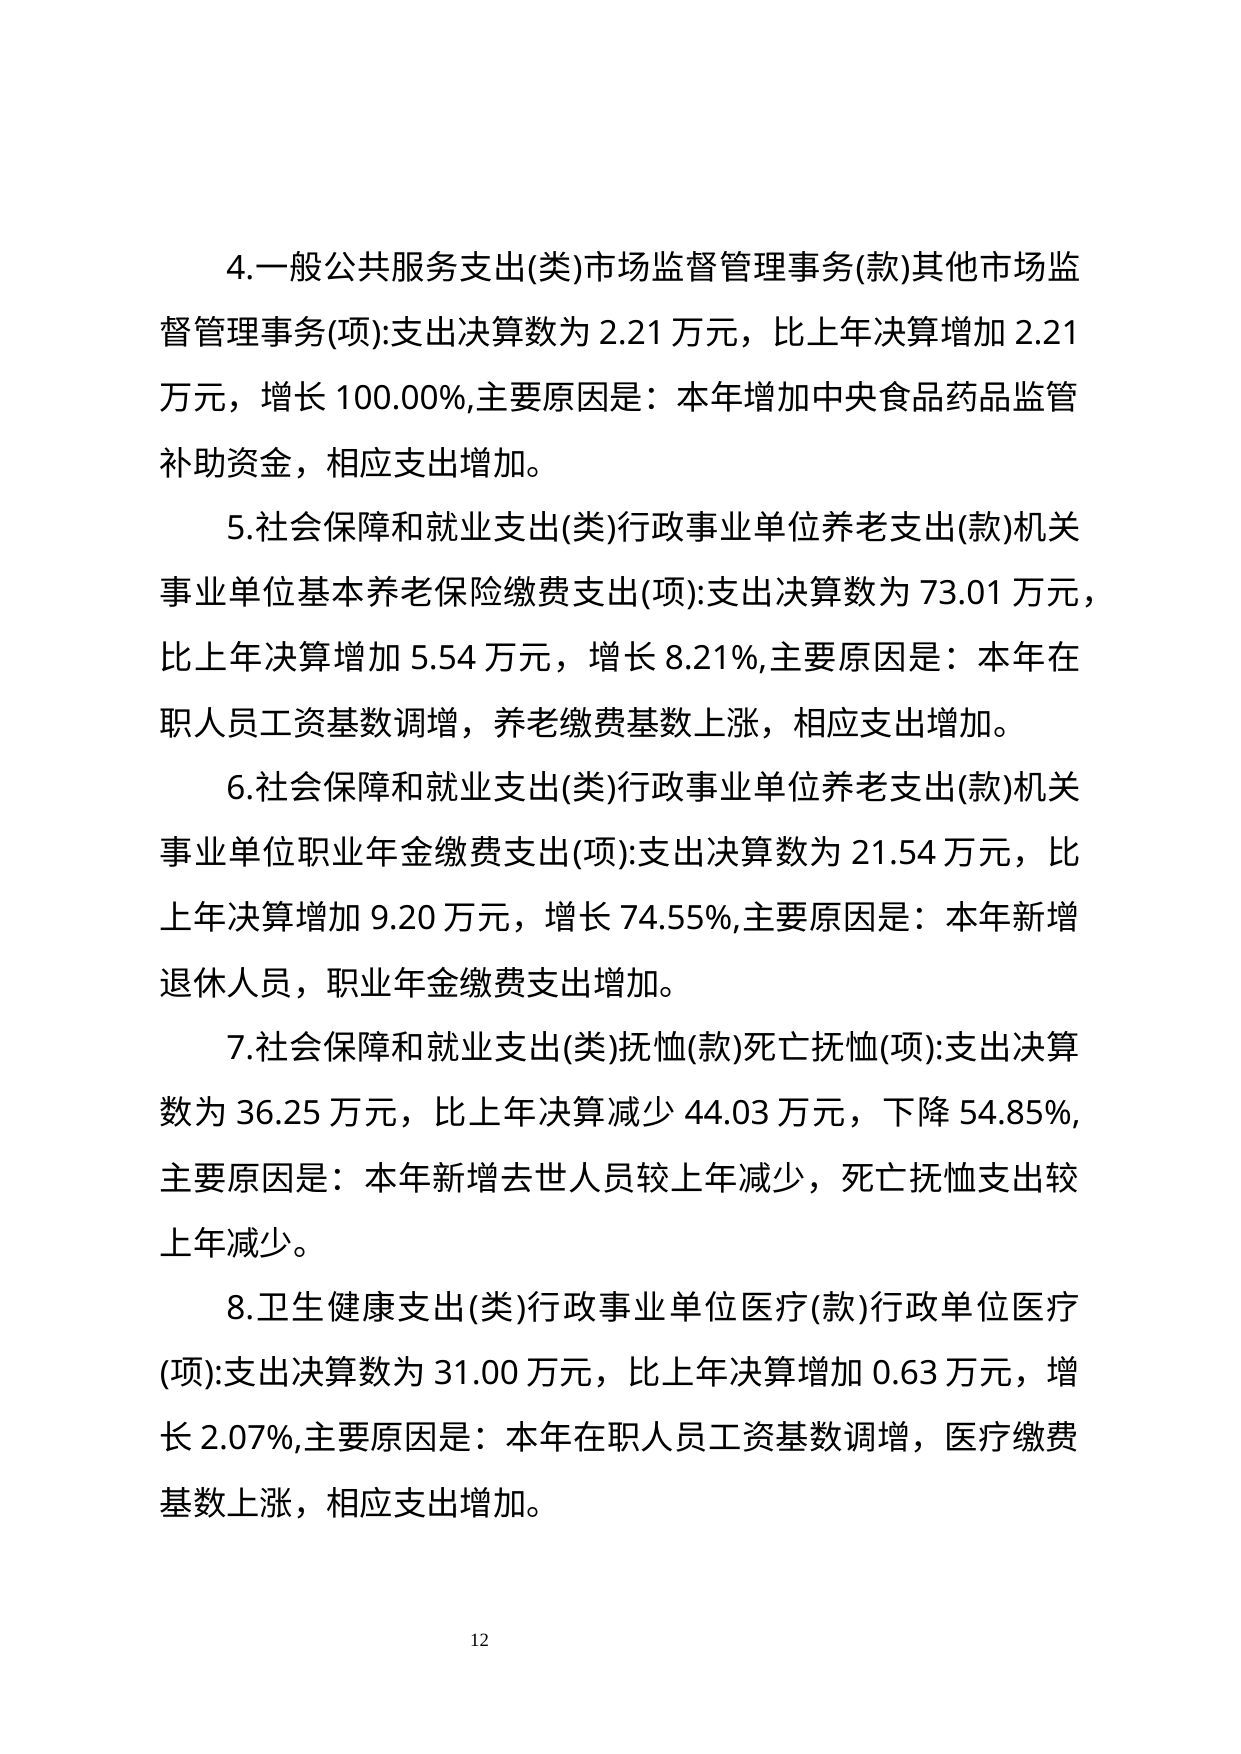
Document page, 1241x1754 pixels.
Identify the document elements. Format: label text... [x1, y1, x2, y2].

text 4.一般公共服务支出(类)市场监督管理事务(款)其他市场监督管理事务(项):支出决算数为2.21万元，比上年决算增加2.21万元，增长100.00%,主要原因是：本年增加中央食品药品监管补助资金，相应支出增加。 [159, 233, 1081, 493]
text 8.卫生健康支出(类)行政事业单位医疗(款)行政单位医疗(项):支出决算数为31.00万元，比上年决算增加0.63万元，增长2.07%,主要原因是：本年在职人员工资基数调增，医疗缴费基数上涨，相应支出增加。 [159, 1273, 1081, 1533]
text 5.社会保障和就业支出(类)行政事业单位养老支出(款)机关事业单位基本养老保险缴费支出(项):支出决算数为73.01万元，比上年决算增加5.54万元，增长8.21%,主要原因是：本年在职人员工资基数调增，养老缴费基数上涨，相应支出增加。 [159, 493, 1081, 753]
text 7.社会保障和就业支出(类)抚恤(款)死亡抚恤(项):支出决算数为36.25万元，比上年决算减少44.03万元，下降54.85%,主要原因是：本年新增去世人员较上年减少，死亡抚恤支出较上年减少。 [159, 1013, 1081, 1273]
text 6.社会保障和就业支出(类)行政事业单位养老支出(款)机关事业单位职业年金缴费支出(项):支出决算数为21.54万元，比上年决算增加9.20万元，增长74.55%,主要原因是：本年新增退休人员，职业年金缴费支出增加。 [159, 753, 1081, 1013]
